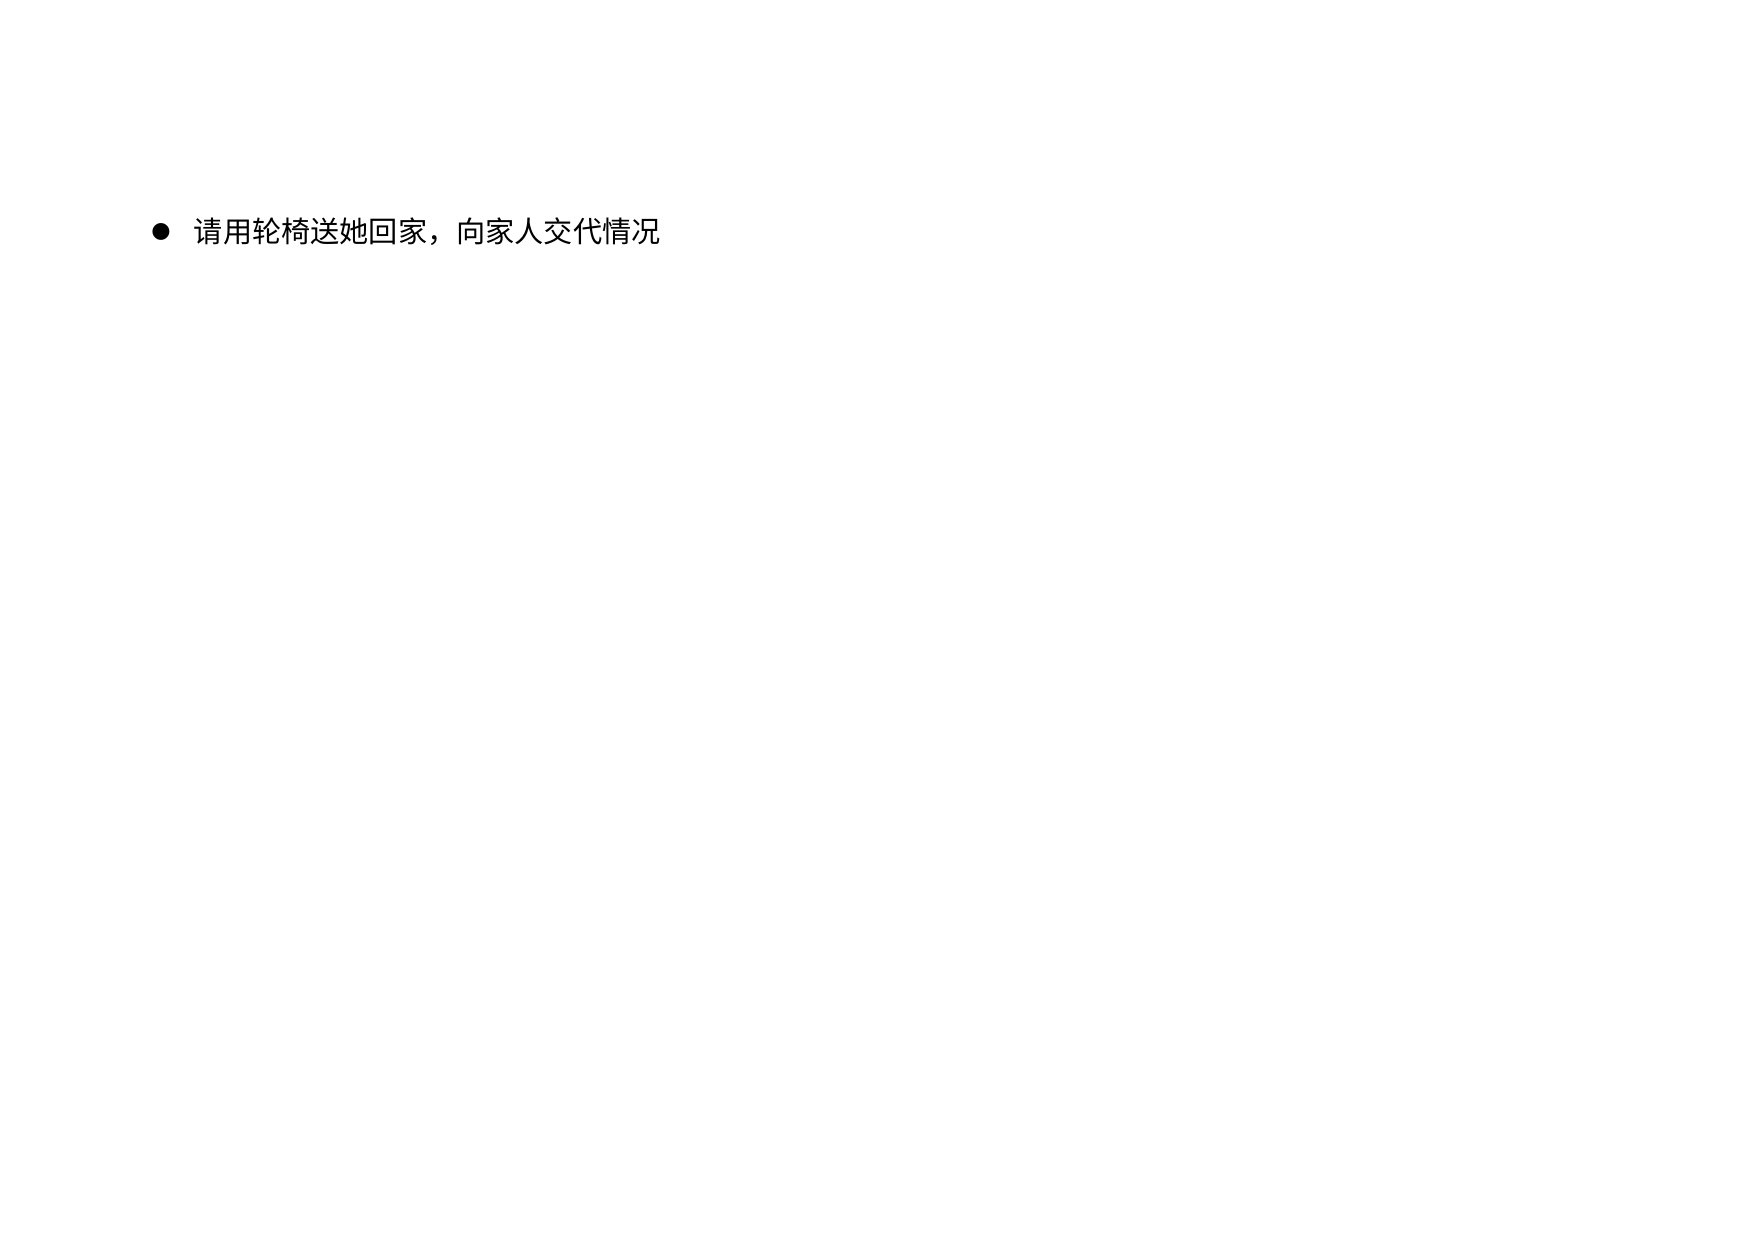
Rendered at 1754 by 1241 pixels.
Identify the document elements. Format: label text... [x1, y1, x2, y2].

list 请用轮椅送她回家，向家人交代情况 [150, 198, 1604, 263]
